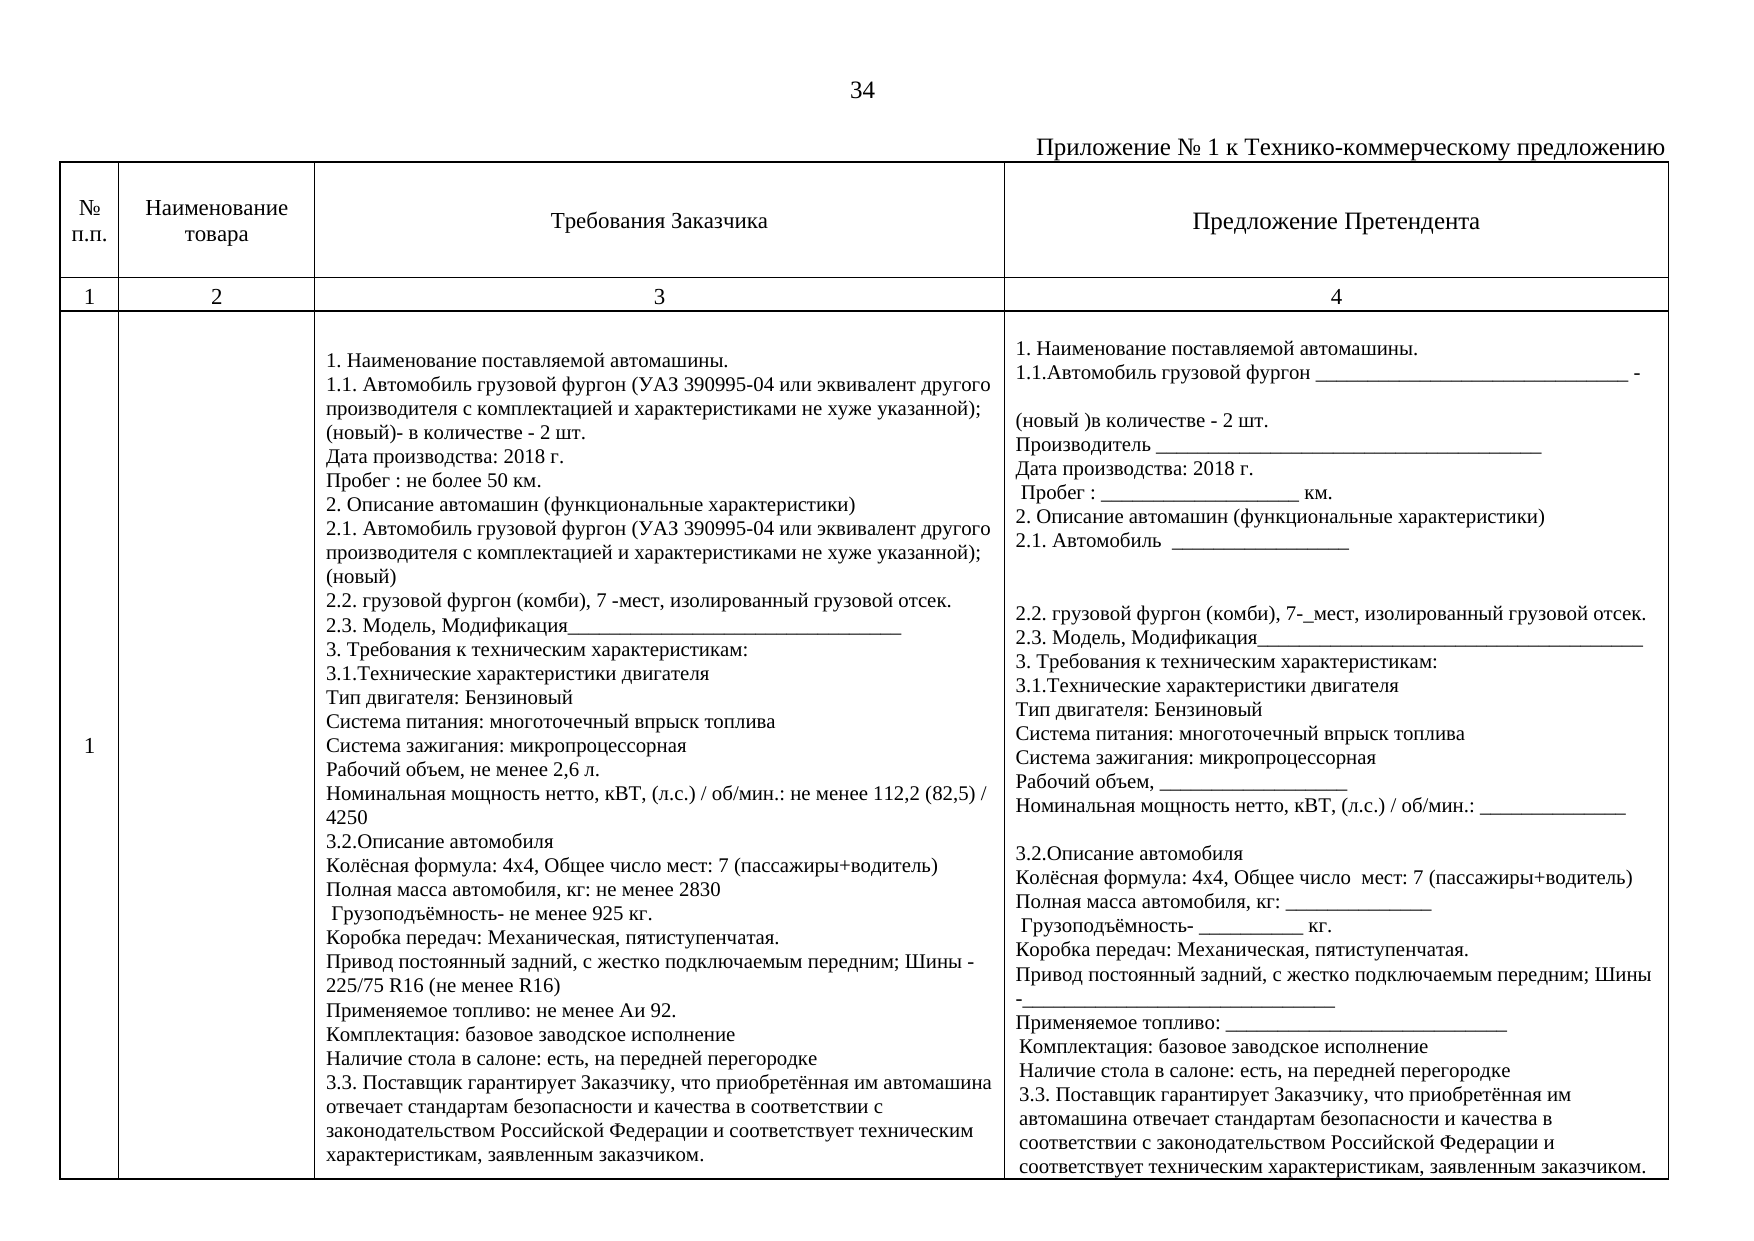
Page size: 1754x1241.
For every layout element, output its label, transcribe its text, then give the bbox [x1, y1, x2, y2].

table_cell 1. Наименование поставляемой автомашины. 1.1.Автомобиль грузовой фургон ______________________________ - (новый )в количестве - 2 шт. Производитель _____________________________________ Дата производства: 2018 г. Пробег : ___________________ км. 2. Описание автомашин (функциональные характеристики) 2.1. Автомобиль _________________ 2.2. грузовой фургон (комби), 7-_мест, изолированный грузовой отсек. 2.3. Модель, Модификация_____________________________________ 3. Требования к техническим характеристикам: 3.1.Технические характеристики двигателя Тип двигателя: Бензиновый Система питания: многоточечный впрыск топлива Система зажигания: микропроцессорная Рабочий объем, __________________ Номинальная мощность нетто, кВТ, (л.с.) / об/мин.: ______________ 3.2.Описание автомобиля Колёсная формула: 4х4, Общее число мест: 7 (пассажиры+водитель) Полная масса автомобиля, кг: ______________ Грузоподъёмность- __________ кг. Коробка передач: Механическая, пятиступенчатая. Привод постоянный задний, с жестко подключаемым передним; Шины -______________________________ Применяемое топливо: ___________________________ Комплектация: базовое заводское исполнение Наличие стола в салоне: есть, на передней перегородке 3.3. Поставщик гарантирует Заказчику, что приобретённая им автомашина отвечает стандартам безопасности и качества в соответствии с законодательством Российской Федерации и соответствует техническим характеристикам, заявленным заказчиком. [1005, 312, 1668, 1178]
table_header № п.п. [61, 163, 118, 277]
table_cell 1 [61, 312, 118, 1178]
table_cell 1 [61, 278, 118, 310]
table_cell 4 [1005, 278, 1668, 310]
table_cell 1. Наименование поставляемой автомашины. 1.1. Автомобиль грузовой фургон (УАЗ 390995-04 или эквивалент другого производителя с комплектацией и характеристиками не хуже указанной); (новый)- в количестве - 2 шт. Дата производства: 2018 г. Пробег : не более 50 км. 2. Описание автомашин (функциональные характеристики) 2.1. Автомобиль грузовой фургон (УАЗ 390995-04 или эквивалент другого производителя с комплектацией и характеристиками не хуже указанной); (новый) 2.2. грузовой фургон (комби), 7 -мест, изолированный грузовой отсек. 2.3. Модель, Модификация________________________________ 3. Требования к техническим характеристикам: 3.1.Технические характеристики двигателя Тип двигателя: Бензиновый Система питания: многоточечный впрыск топлива Система зажигания: микропроцессорная Рабочий объем, не менее 2,6 л. Номинальная мощность нетто, кВТ, (л.с.) / об/мин.: не менее 112,2 (82,5) / 4250 3.2.Описание автомобиля Колёсная формула: 4х4, Общее число мест: 7 (пассажиры+водитель) Полная масса автомобиля, кг: не менее 2830 Грузоподъёмность- не менее 925 кг. Коробка передач: Механическая, пятиступенчатая. Привод постоянный задний, с жестко подключаемым передним; Шины -225/75 R16 (не менее R16) Применяемое топливо: не менее Аи 92. Комплектация: базовое заводское исполнение Наличие стола в салоне: есть, на передней перегородке 3.3. Поставщик гарантирует Заказчику, что приобретённая им автомашина отвечает стандартам безопасности и качества в соответствии с законодательством Российской Федерации и соответствует техническим характеристикам, заявленным заказчиком. [315, 312, 1004, 1178]
table_cell 3 [315, 278, 1004, 310]
table_header Требования Заказчика [315, 163, 1004, 277]
text Приложение № 1 к Технико-коммерческому предложению [59, 132, 1665, 161]
table_cell 2 [119, 278, 314, 310]
table_header Предложение Претендента [1005, 163, 1668, 277]
table_cell [119, 312, 314, 1178]
table_header Наименование товара [119, 163, 314, 277]
